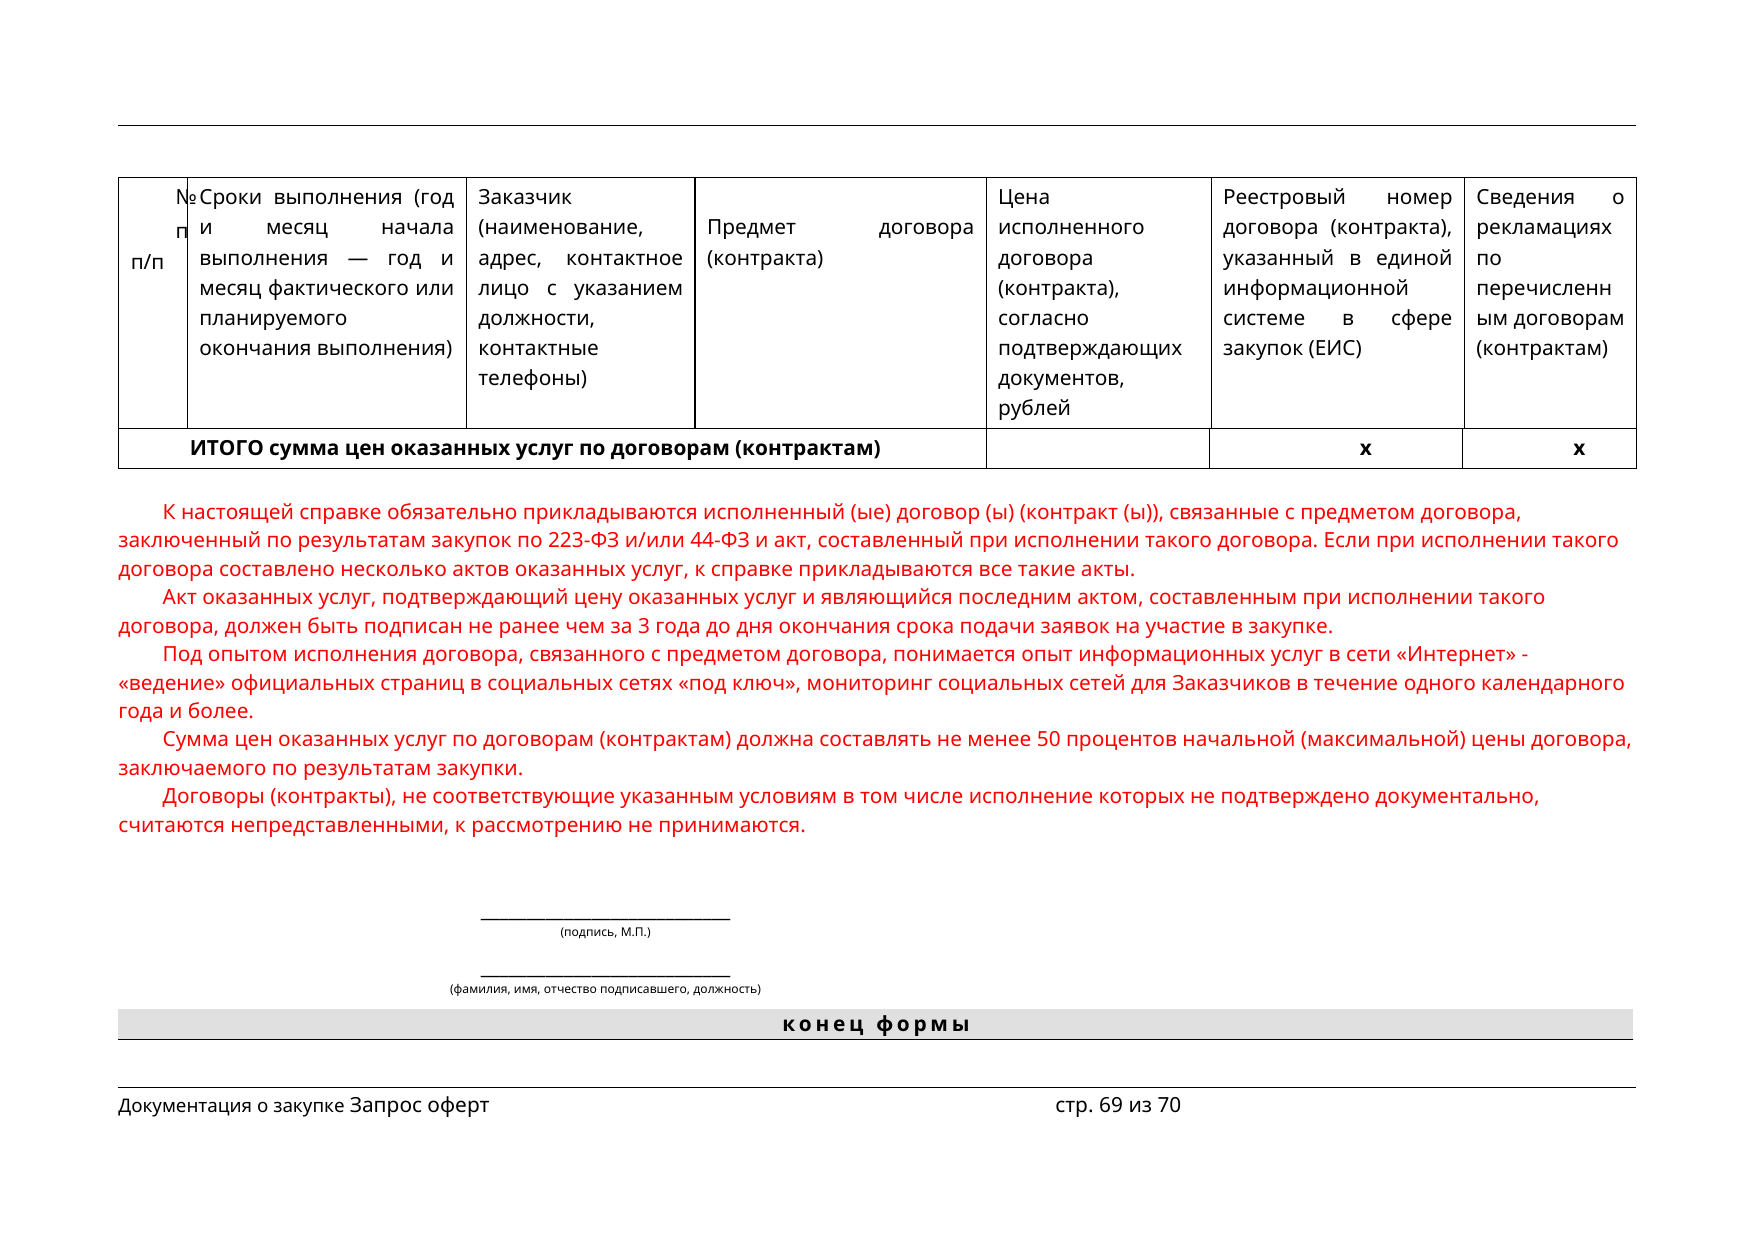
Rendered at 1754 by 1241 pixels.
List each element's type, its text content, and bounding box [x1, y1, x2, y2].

text конец формы [118, 1009, 1633, 1039]
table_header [467, 178, 694, 428]
table_header Предмет договора (контракта) [696, 178, 986, 428]
table_cell х [1210, 429, 1462, 467]
text ___________________________ [118, 895, 1093, 923]
text Сумма цен оказанных услуг по договорам (контрактам) должна составлять не менее 50 процентов начальной (максимальной) цены договора, заключаемого по результатам закупки. [118, 724, 1639, 781]
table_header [188, 178, 466, 428]
text Акт оказанных услуг, подтверждающий цену оказанных услуг и являющийся последним актом, составленным при исполнении такого договора, должен быть подписан не ранее чем за 3 года до дня окончания срока подачи заявок на участие в закупке. [118, 582, 1639, 639]
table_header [1212, 178, 1464, 428]
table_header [1465, 178, 1636, 428]
table_cell х [1463, 429, 1636, 467]
text Под опытом исполнения договора, связанного с предметом договора, понимается опыт информационных услуг в сети «Интернет» - «ведение» официальных страниц в социальных сетях «под ключ», мониторинг социальных сетей для Заказчиков в течение одного календарного года и более. [118, 639, 1639, 724]
text К настоящей справке обязательно прикладываются исполненный (ые) договор (ы) (контракт (ы)), связанные с предметом договора, заключенный по результатам закупок по 223-ФЗ и/или 44-ФЗ и акт, составленный при исполнении такого договора. Если при исполнении такого договора составлено несколько актов оказанных услуг, к справке прикладываются все такие акты. [118, 497, 1639, 582]
table_cell [987, 429, 1209, 467]
text ___________________________ [118, 952, 1093, 980]
text (подпись, М.П.) [118, 923, 1093, 952]
table_header № пп/п [119, 178, 187, 428]
table_cell ИТОГО сумма цен оказанных услуг по договорам (контрактам) [119, 429, 986, 467]
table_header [987, 178, 1211, 428]
text (фамилия, имя, отчество подписавшего, должность) [118, 980, 1093, 1009]
text Договоры (контракты), не соответствующие указанным условиям в том числе исполнение которых не подтверждено документально, считаются непредставленными, к рассмотрению не принимаются. [118, 781, 1639, 838]
